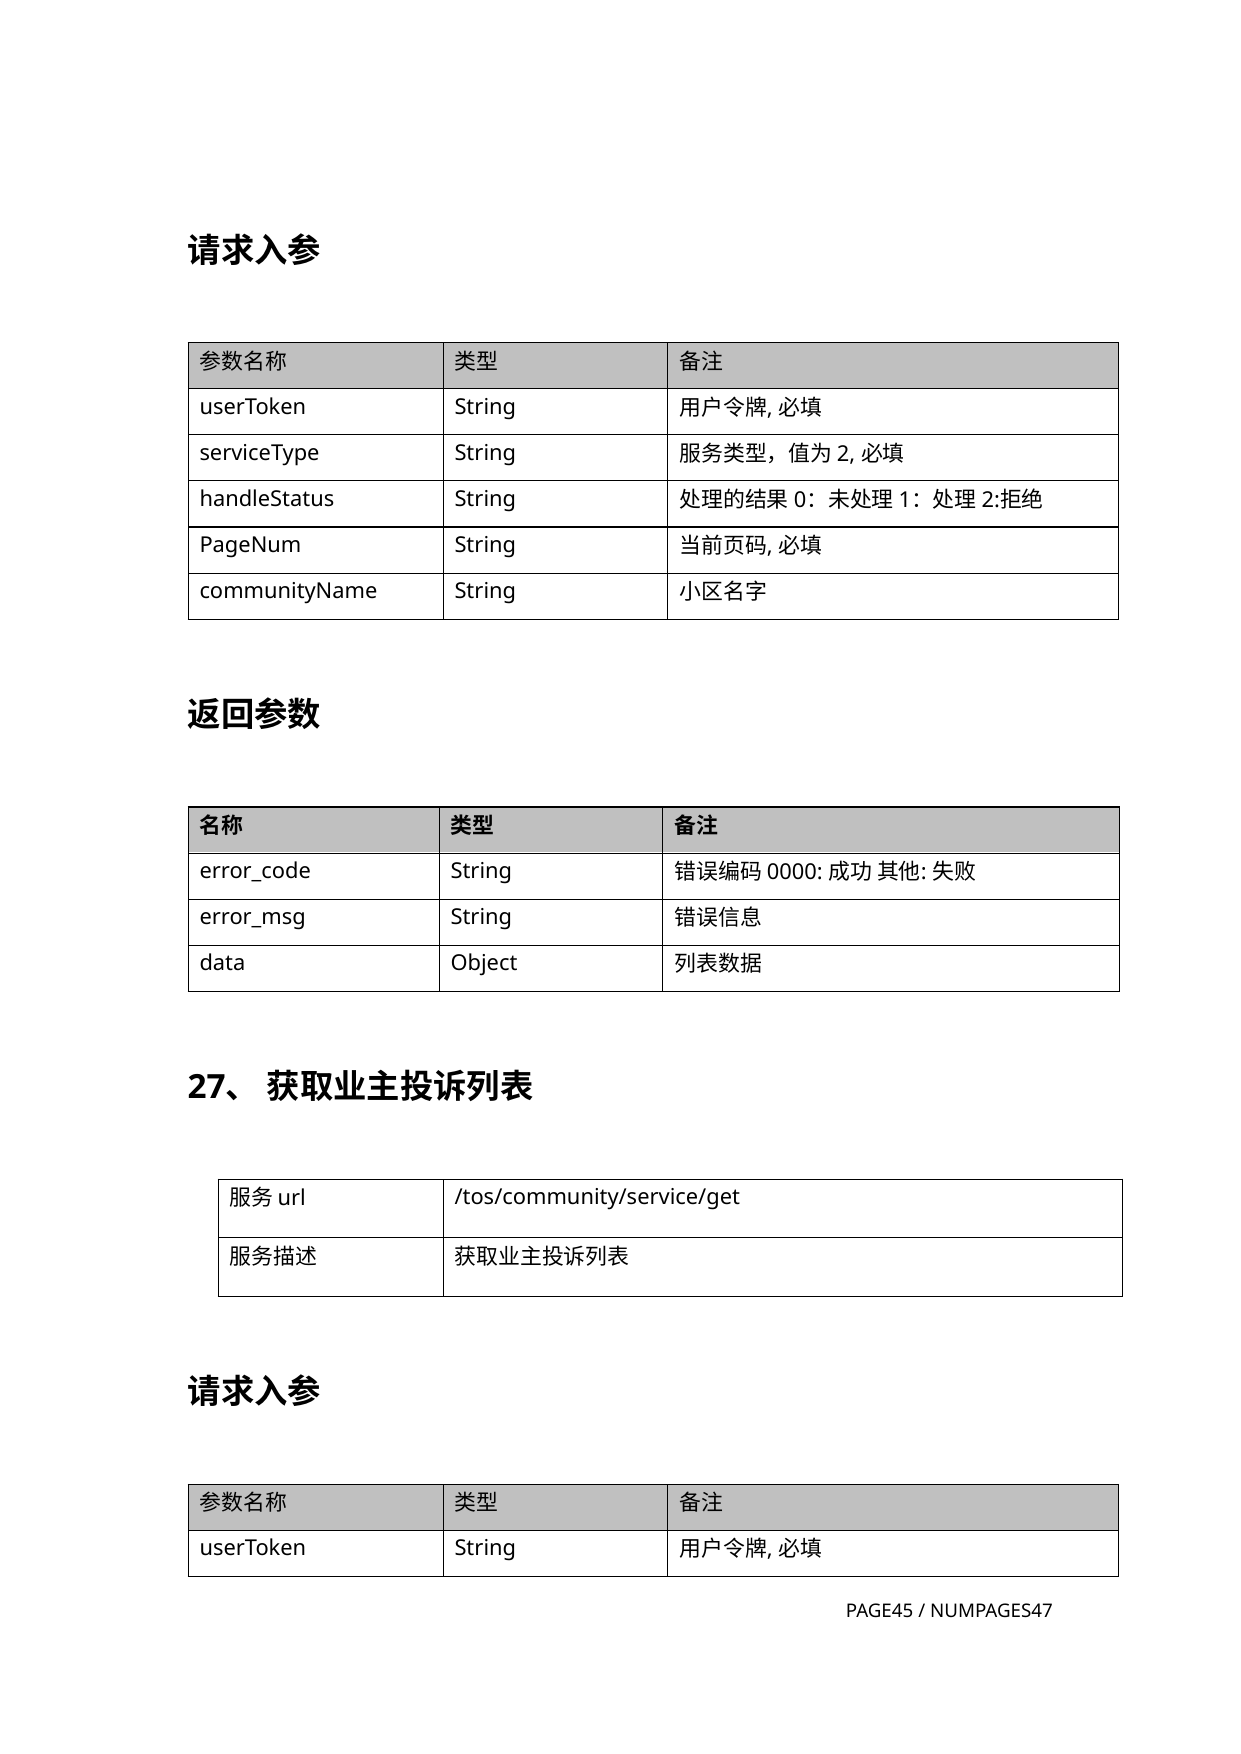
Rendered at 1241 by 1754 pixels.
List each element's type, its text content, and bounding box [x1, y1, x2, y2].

table_cell serviceType [189, 435, 443, 480]
table_cell 列表数据 [663, 946, 1119, 991]
table_header 备注 [668, 1485, 1118, 1530]
table_header 服务url [219, 1180, 443, 1237]
subtitle 返回参数 [187, 679, 1053, 744]
table_header 备注 [668, 343, 1118, 388]
table_cell String [440, 900, 662, 944]
table_cell String [444, 481, 667, 526]
subtitle 27、 获取业主投诉列表 [187, 1051, 1053, 1116]
table_cell data [189, 946, 439, 991]
table_cell 处理的结果 0：未处理 1：处理 2:拒绝 [668, 481, 1118, 526]
table_cell 错误信息 [663, 900, 1119, 944]
table_cell String [444, 1531, 667, 1576]
table_cell error_msg [189, 900, 439, 944]
table_cell error_code [189, 854, 439, 898]
table_cell 获取业主投诉列表 [444, 1238, 1122, 1296]
table_cell 用户令牌, 必填 [668, 389, 1118, 434]
subtitle 请求入参 [187, 215, 1053, 280]
table_cell 用户令牌, 必填 [668, 1531, 1118, 1576]
table_cell 小区名字 [668, 574, 1118, 618]
table_header /tos/community/service/get [444, 1180, 1122, 1237]
table_cell communityName [189, 574, 443, 618]
table_header 参数名称 [189, 1485, 443, 1530]
subtitle 请求入参 [187, 1356, 1053, 1421]
table_cell 服务类型，值为2, 必填 [668, 435, 1118, 480]
table_header 类型 [440, 808, 662, 852]
table_cell handleStatus [189, 481, 443, 526]
table_cell PageNum [189, 528, 443, 572]
table_cell String [444, 435, 667, 480]
table_header 类型 [444, 1485, 667, 1530]
table_cell userToken [189, 389, 443, 434]
table_cell String [440, 854, 662, 898]
table_header 名称 [189, 808, 439, 852]
table_cell 服务描述 [219, 1238, 443, 1296]
table_header 参数名称 [189, 343, 443, 388]
table_cell 当前页码, 必填 [668, 528, 1118, 572]
table_cell String [444, 574, 667, 618]
table_cell userToken [189, 1531, 443, 1576]
table_cell Object [440, 946, 662, 991]
table_cell String [444, 528, 667, 572]
table_cell 错误编码 0000: 成功 其他: 失败 [663, 854, 1119, 898]
table_cell String [444, 389, 667, 434]
table_header 备注 [663, 808, 1119, 852]
table_header 类型 [444, 343, 667, 388]
